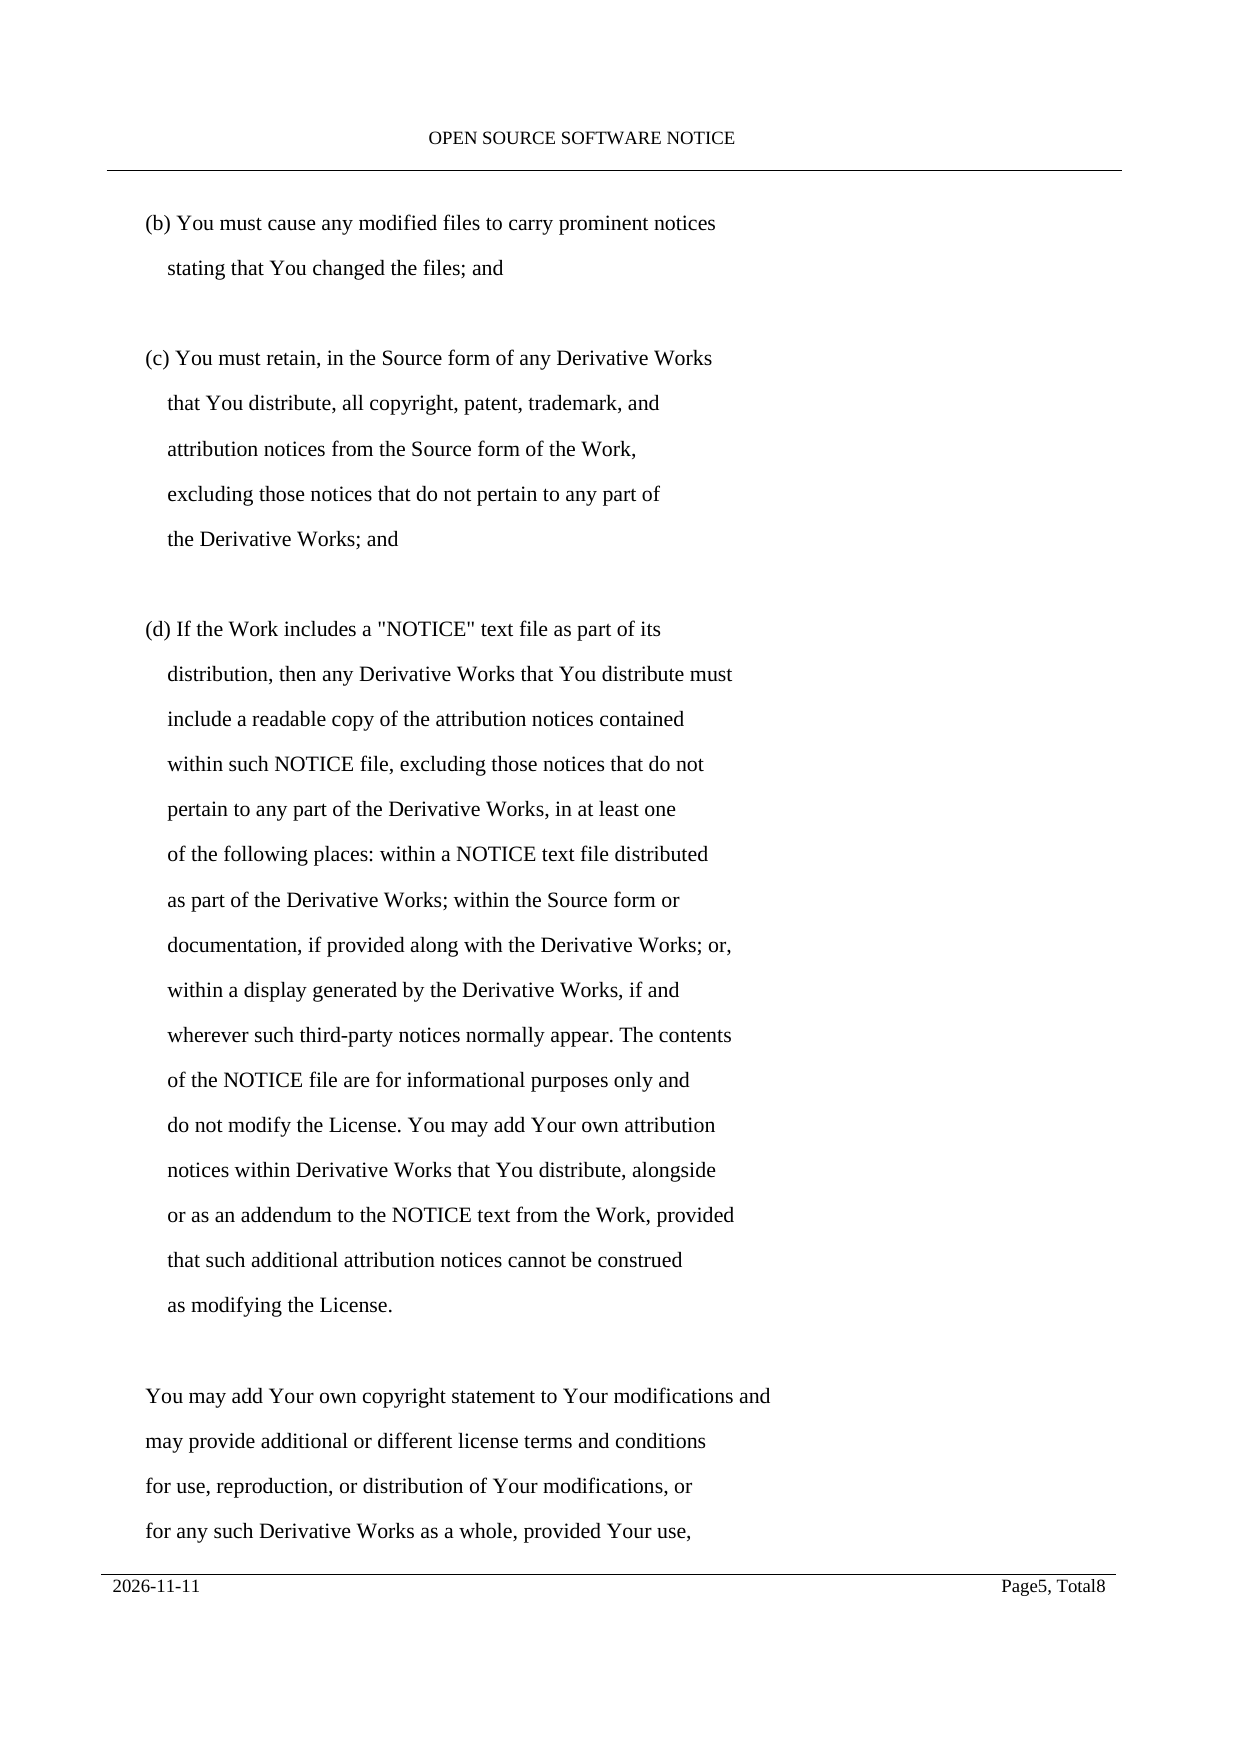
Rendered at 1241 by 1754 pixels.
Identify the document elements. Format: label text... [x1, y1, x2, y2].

text attribution notices from the Source form of the Work, [112, 432, 1128, 464]
text may provide additional or different license terms and conditions [112, 1424, 1128, 1457]
text the Derivative Works; and [112, 522, 1128, 554]
text documentation, if provided along with the Derivative Works; or, [112, 928, 1128, 961]
text include a readable copy of the attribution notices contained [112, 702, 1128, 735]
text excluding those notices that do not pertain to any part of [112, 477, 1128, 509]
text (d) If the Work includes a "NOTICE" text file as part of its [112, 612, 1128, 645]
text of the NOTICE file are for informational purposes only and [112, 1063, 1128, 1096]
text distribution, then any Derivative Works that You distribute must [112, 657, 1128, 690]
text or as an addendum to the NOTICE text from the Work, provided [112, 1199, 1128, 1231]
text pertain to any part of the Derivative Works, in at least one [112, 793, 1128, 825]
text (b) You must cause any modified files to carry prominent notices [112, 206, 1128, 239]
text You may add Your own copyright statement to Your modifications and [112, 1379, 1128, 1412]
text within a display generated by the Derivative Works, if and [112, 973, 1128, 1006]
text within such NOTICE file, excluding those notices that do not [112, 748, 1128, 780]
text as modifying the License. [112, 1289, 1128, 1321]
text (c) You must retain, in the Source form of any Derivative Works [112, 342, 1128, 374]
text of the following places: within a NOTICE text file distributed [112, 838, 1128, 870]
text that You distribute, all copyright, patent, trademark, and [112, 387, 1128, 419]
text that such additional attribution notices cannot be construed [112, 1244, 1128, 1276]
text stating that You changed the files; and [112, 251, 1128, 284]
text for any such Derivative Works as a whole, provided Your use, [112, 1514, 1128, 1547]
text for use, reproduction, or distribution of Your modifications, or [112, 1469, 1128, 1502]
text notices within Derivative Works that You distribute, alongside [112, 1153, 1128, 1186]
text do not modify the License. You may add Your own attribution [112, 1108, 1128, 1141]
text wherever such third-party notices normally appear. The contents [112, 1018, 1128, 1051]
text as part of the Derivative Works; within the Source form or [112, 883, 1128, 915]
